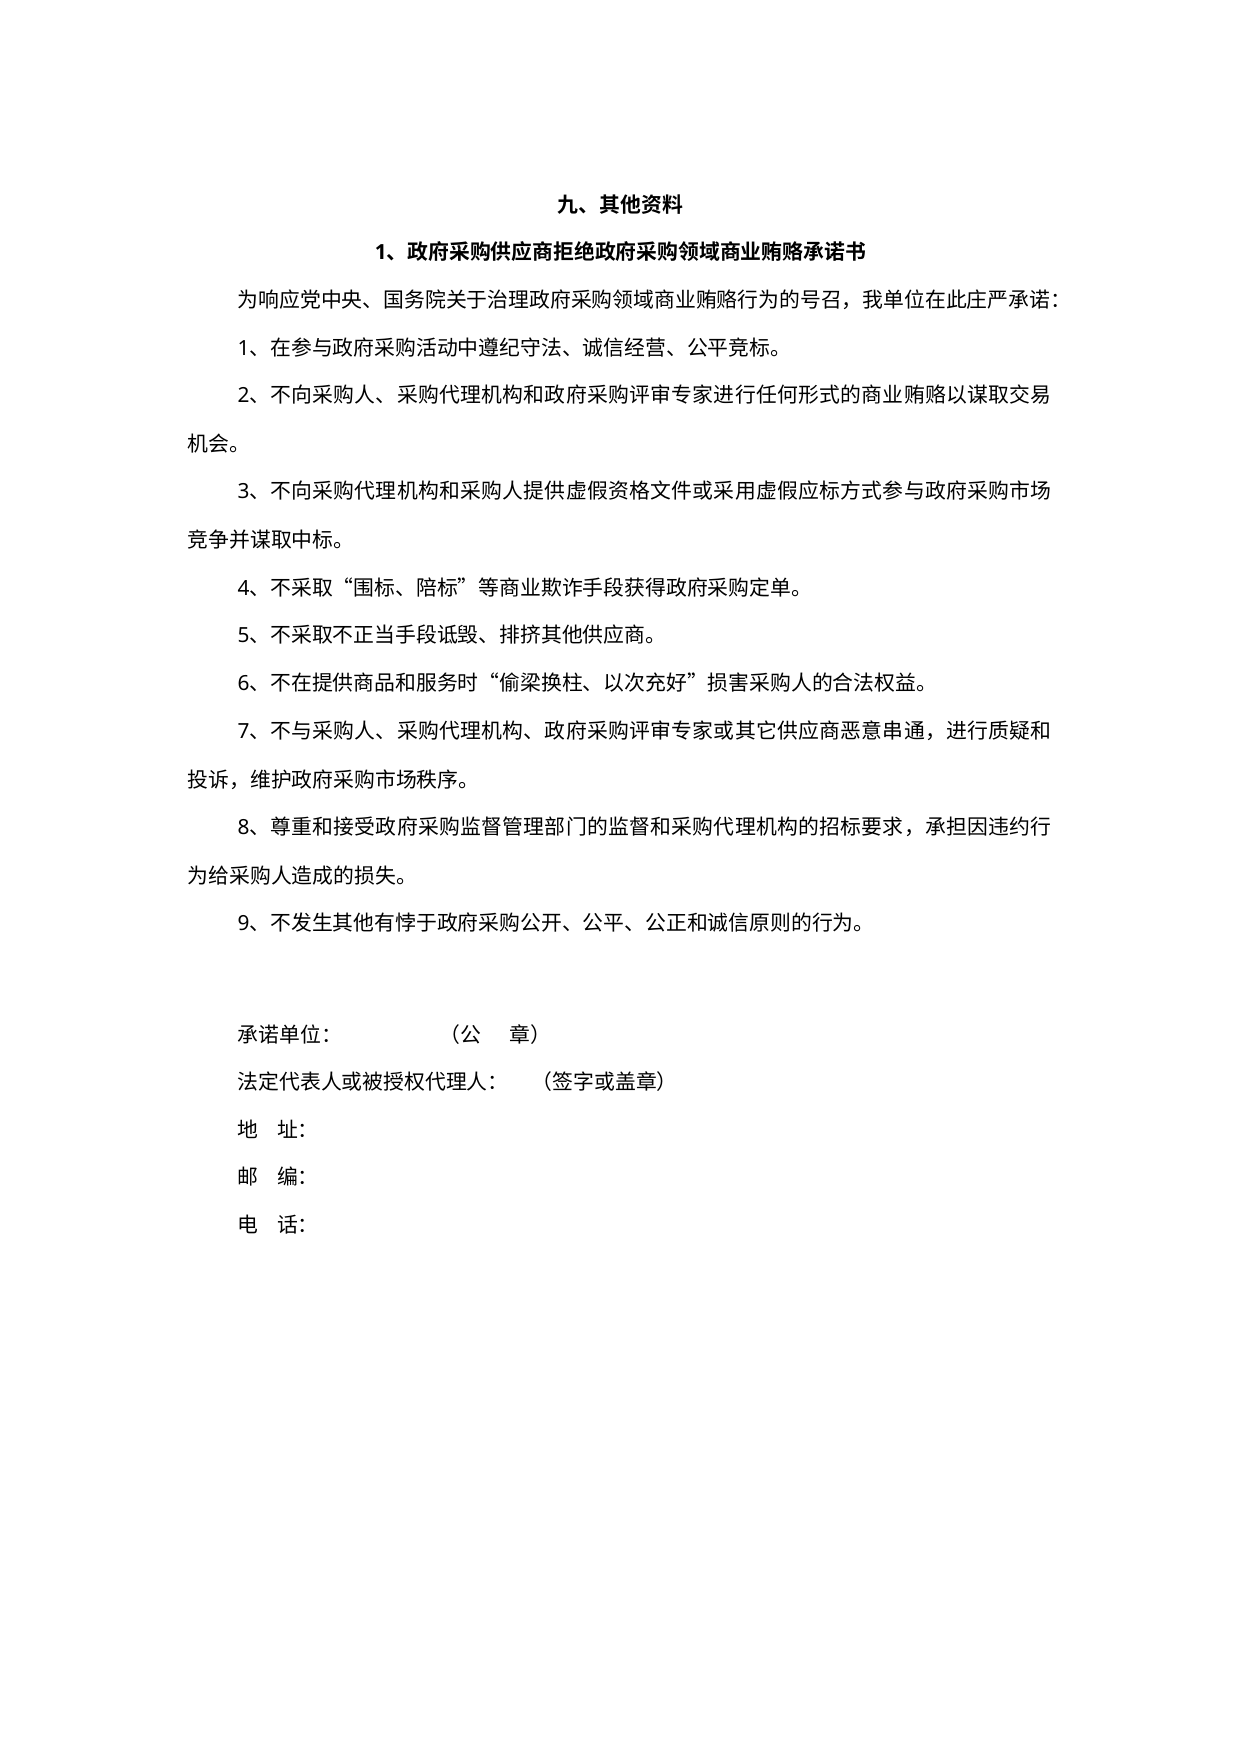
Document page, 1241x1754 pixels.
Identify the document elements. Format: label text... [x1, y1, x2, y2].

text 9、不发生其他有悖于政府采购公开、公平、公正和诚信原则的行为。 [187, 906, 1053, 938]
text 1、政府采购供应商拒绝政府采购领域商业贿赂承诺书 [187, 234, 1053, 267]
list 不采取“围标、陪标”等商业欺诈手段获得政府采购定单。 [187, 570, 1053, 603]
text 法定代表人或被授权代理人： （签字或盖章） [187, 1064, 1053, 1097]
text 邮 编： [187, 1159, 1053, 1192]
list 不采取不正当手段诋毁、排挤其他供应商。 [187, 618, 1053, 650]
text 电 话： [187, 1207, 1053, 1239]
list 在参与政府采购活动中遵纪守法、诚信经营、公平竞标。 [187, 330, 1053, 362]
list 尊重和接受政府采购监督管理部门的监督和采购代理机构的招标要求，承担因违约行为给采购人造成的损失。 [187, 809, 1053, 891]
list 不与采购人、采购代理机构、政府采购评审专家或其它供应商恶意串通，进行质疑和投诉，维护政府采购市场秩序。 [187, 713, 1053, 794]
list 不向采购人、采购代理机构和政府采购评审专家进行任何形式的商业贿赂以谋取交易机会。 [187, 377, 1053, 459]
list 不向采购代理机构和采购人提供虚假资格文件或采用虚假应标方式参与政府采购市场竞争并谋取中标。 [187, 474, 1053, 555]
text 承诺单位： （公 章） [187, 1017, 1053, 1049]
list 不在提供商品和服务时“偷梁换柱、以次充好”损害采购人的合法权益。 [187, 665, 1053, 698]
text 地 址： [187, 1112, 1053, 1144]
text 为响应党中央、国务院关于治理政府采购领域商业贿赂行为的号召，我单位在此庄严承诺： [187, 282, 1053, 315]
text 九、其他资料 [187, 187, 1053, 219]
